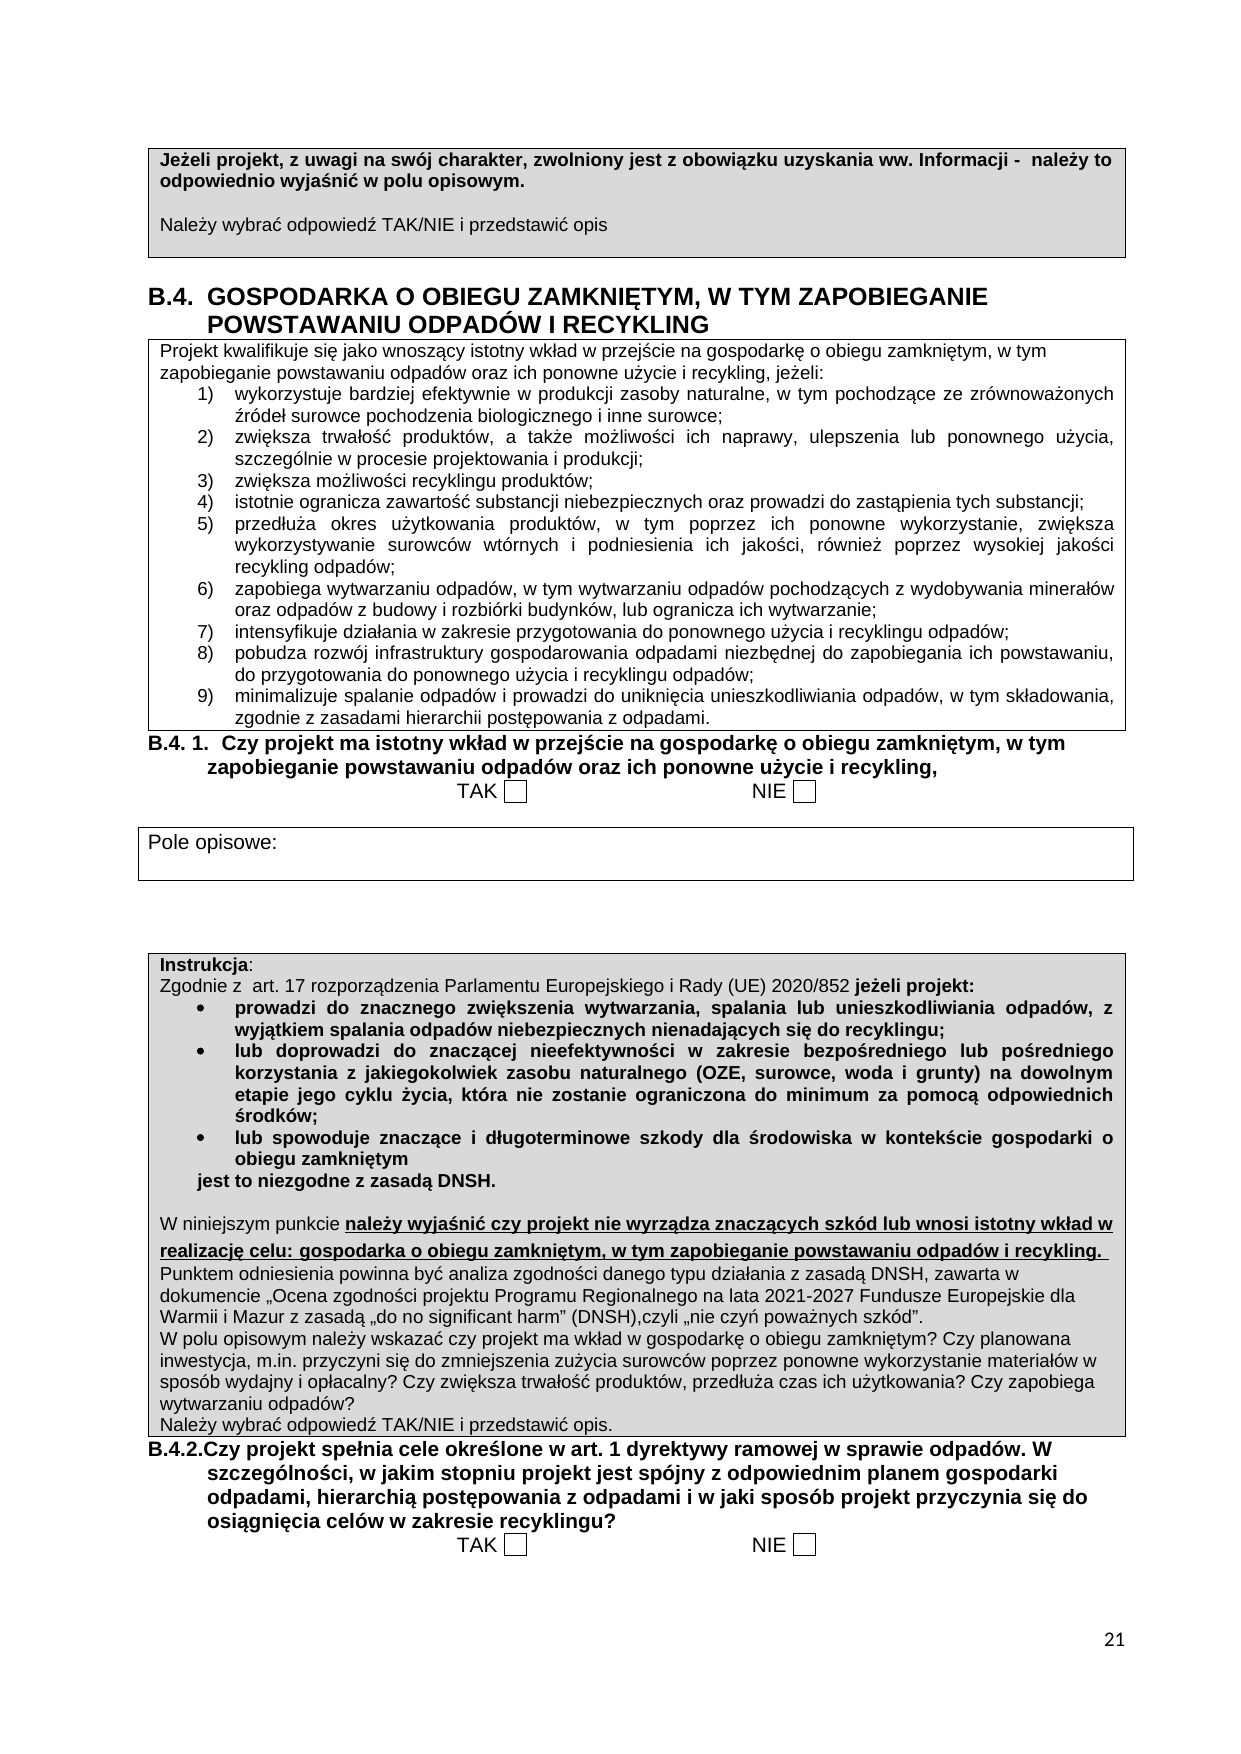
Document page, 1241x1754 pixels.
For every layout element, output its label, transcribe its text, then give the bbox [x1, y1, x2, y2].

table_header Projekt kwalifikuje się jako wnoszący istotny wkład w przejście na gospodarkę o obiegu zamkniętym, w tym zapobieganie powstawaniu odpadów oraz ich ponowne użycie i recykling, jeżeli: wykorzystuje bardziej efektywnie w produkcji zasoby naturalne, w tym pochodzące ze zrównoważonych źródeł surowce pochodzenia biologicznego i inne surowce; zwiększa trwałość produktów, a także możliwości ich naprawy, ulepszenia lub ponownego użycia, szczególnie w procesie projektowania i produkcji; zwiększa możliwości recyklingu produktów; istotnie ogranicza zawartość substancji niebezpiecznych oraz prowadzi do zastąpienia tych substancji; przedłuża okres użytkowania produktów, w tym poprzez ich ponowne wykorzystanie, zwiększa wykorzystywanie surowców wtórnych i podniesienia ich jakości, również poprzez wysokiej jakości recykling odpadów; zapobiega wytwarzaniu odpadów, w tym wytwarzaniu odpadów pochodzących z wydobywania minerałów oraz odpadów z budowy i rozbiórki budynków, lub ogranicza ich wytwarzanie; intensyfikuje działania w zakresie przygotowania do ponownego użycia i recyklingu odpadów; pobudza rozwój infrastruktury gospodarowania odpadami niezbędnej do zapobiegania ich powstawaniu, do przygotowania do ponownego użycia i recyklingu odpadów; minimalizuje spalanie odpadów i prowadzi do uniknięcia unieszkodliwiania odpadów, w tym składowania, zgodnie z zasadami hierarchii postępowania z odpadami. [149, 340, 1125, 730]
text B.4. GOSPODARKA O OBIEGU ZAMKNIĘTYM, W TYM ZAPOBIEGANIE POWSTAWANIU ODPADÓW I RECYKLING [148, 282, 1125, 339]
table_header Instrukcja: Zgodnie z art. 17 rozporządzenia Parlamentu Europejskiego i Rady (UE) 2020/852 jeżeli projekt: prowadzi do znacznego zwiększenia wytwarzania, spalania lub unieszkodliwiania odpadów, z wyjątkiem spalania odpadów niebezpiecznych nienadających się do recyklingu; lub doprowadzi do znaczącej nieefektywności w zakresie bezpośredniego lub pośredniego korzystania z jakiegokolwiek zasobu naturalnego (OZE, surowce, woda i grunty) na dowolnym etapie jego cyklu życia, która nie zostanie ograniczona do minimum za pomocą odpowiednich środków; lub spowoduje znaczące i długoterminowe szkody dla środowiska w kontekście gospodarki o obiegu zamkniętym jest to niezgodne z zasadą DNSH. W niniejszym punkcie należy wyjaśnić czy projekt nie wyrządza znaczących szkód lub wnosi istotny wkład w realizację celu: gospodarka o obiegu zamkniętym, w tym zapobieganie powstawaniu odpadów i recykling. Punktem odniesienia powinna być analiza zgodności danego typu działania z zasadą DNSH, zawarta w dokumencie „Ocena zgodności projektu Programu Regionalnego na lata 2021-2027 Fundusze Europejskie dla Warmii i Mazur z zasadą „do no significant harm” (DNSH),czyli „nie czyń poważnych szkód”. W polu opisowym należy wskazać czy projekt ma wkład w gospodarkę o obiegu zamkniętym? Czy planowana inwestycja, m.in. przyczyni się do zmniejszenia zużycia surowców poprzez ponowne wykorzystanie materiałów w sposób wydajny i opłacalny? Czy zwiększa trwałość produktów, przedłuża czas ich użytkowania? Czy zapobiega wytwarzaniu odpadów? Należy wybrać odpowiedź TAK/NIE i przedstawić opis. [149, 954, 1125, 1436]
text TAK NIE [148, 779, 1125, 803]
text B.4.2.Czy projekt spełnia cele określone w art. 1 dyrektywy ramowej w sprawie odpadów. W szczególności, w jakim stopniu projekt jest spójny z odpowiednim planem gospodarki odpadami, hierarchią postępowania z odpadami i w jaki sposób projekt przyczynia się do osiągnięcia celów w zakresie recyklingu? [148, 1437, 1125, 1532]
text B.4. 1. Czy projekt ma istotny wkład w przejście na gospodarkę o obiegu zamkniętym, w tym zapobieganie powstawaniu odpadów oraz ich ponowne użycie i recykling, [148, 731, 1125, 779]
text TAK NIE [148, 1532, 1125, 1556]
text Pole opisowe: [139, 828, 1133, 854]
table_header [149, 149, 1125, 257]
